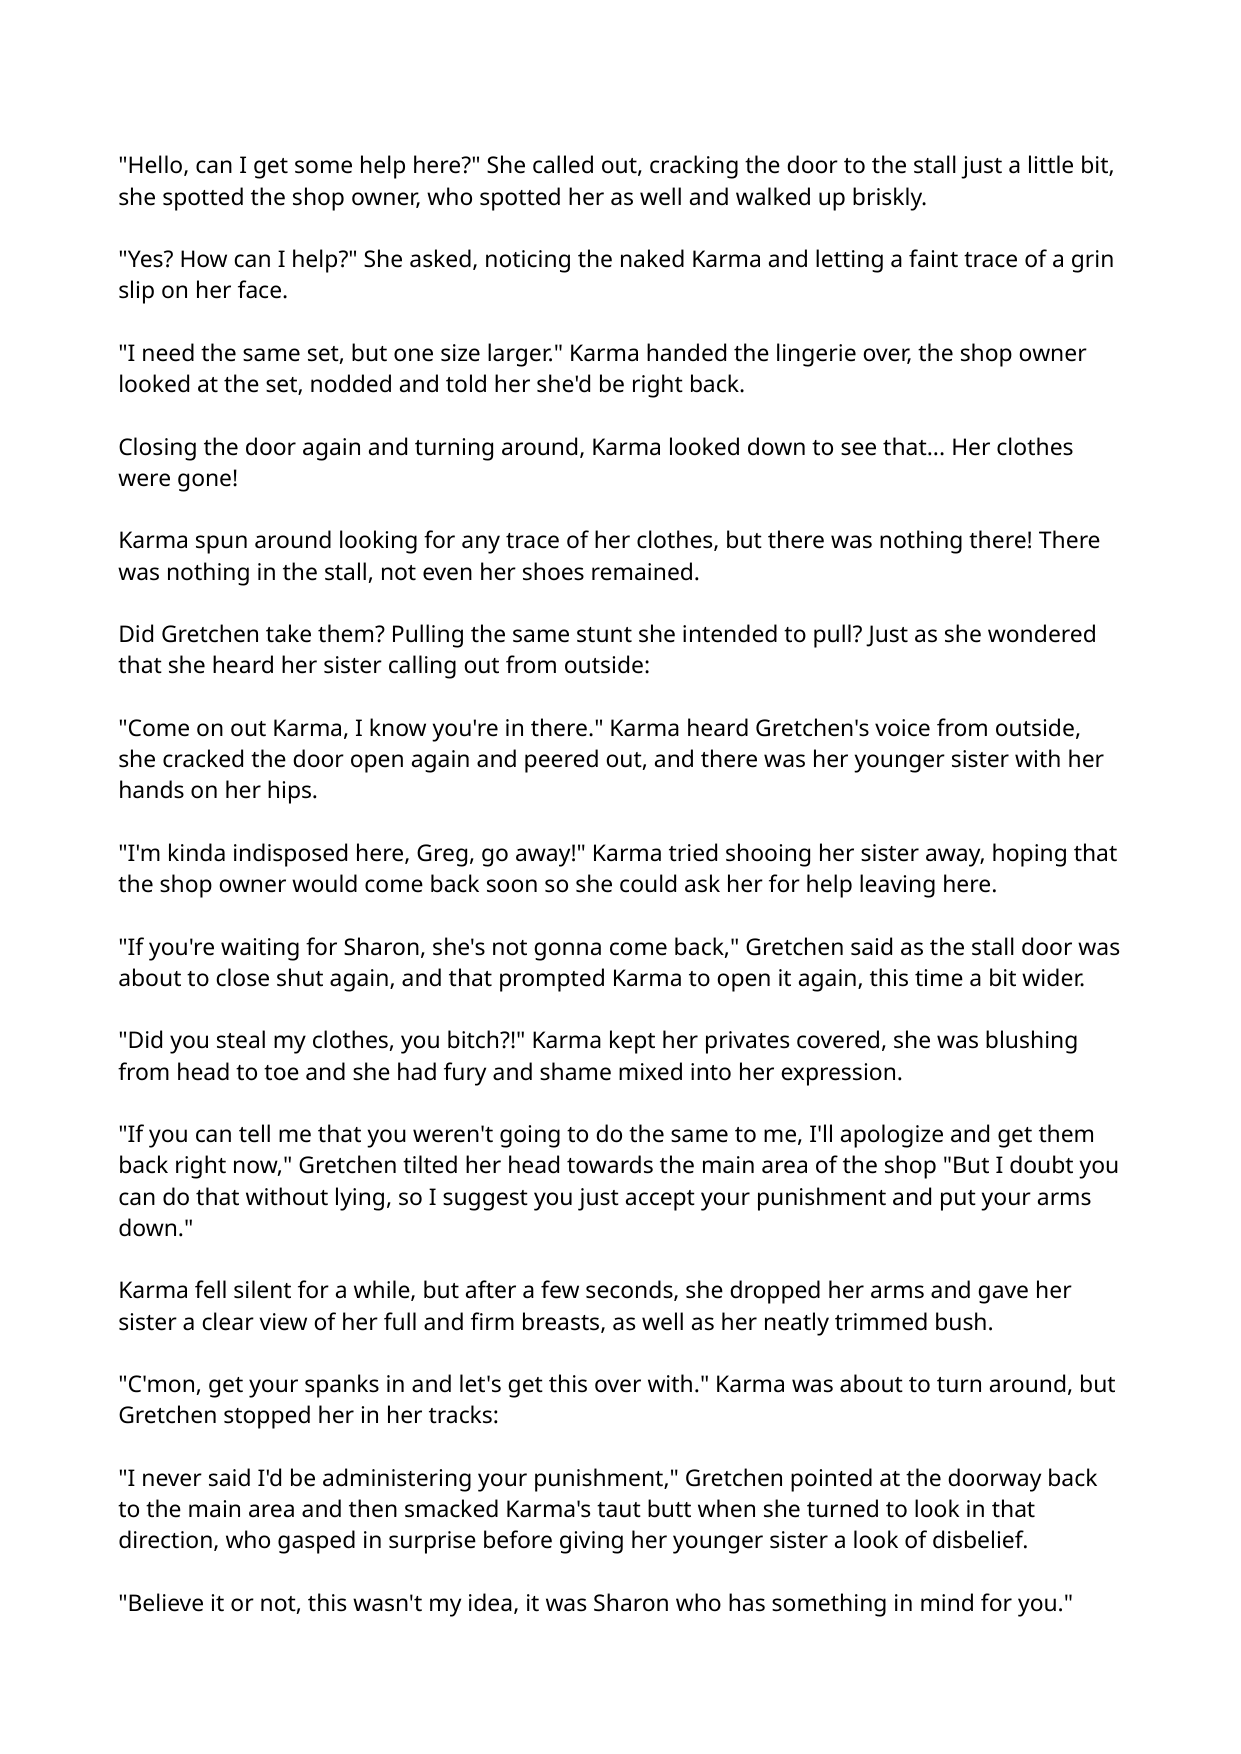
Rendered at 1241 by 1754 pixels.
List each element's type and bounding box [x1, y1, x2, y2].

text [118, 118, 1122, 1618]
